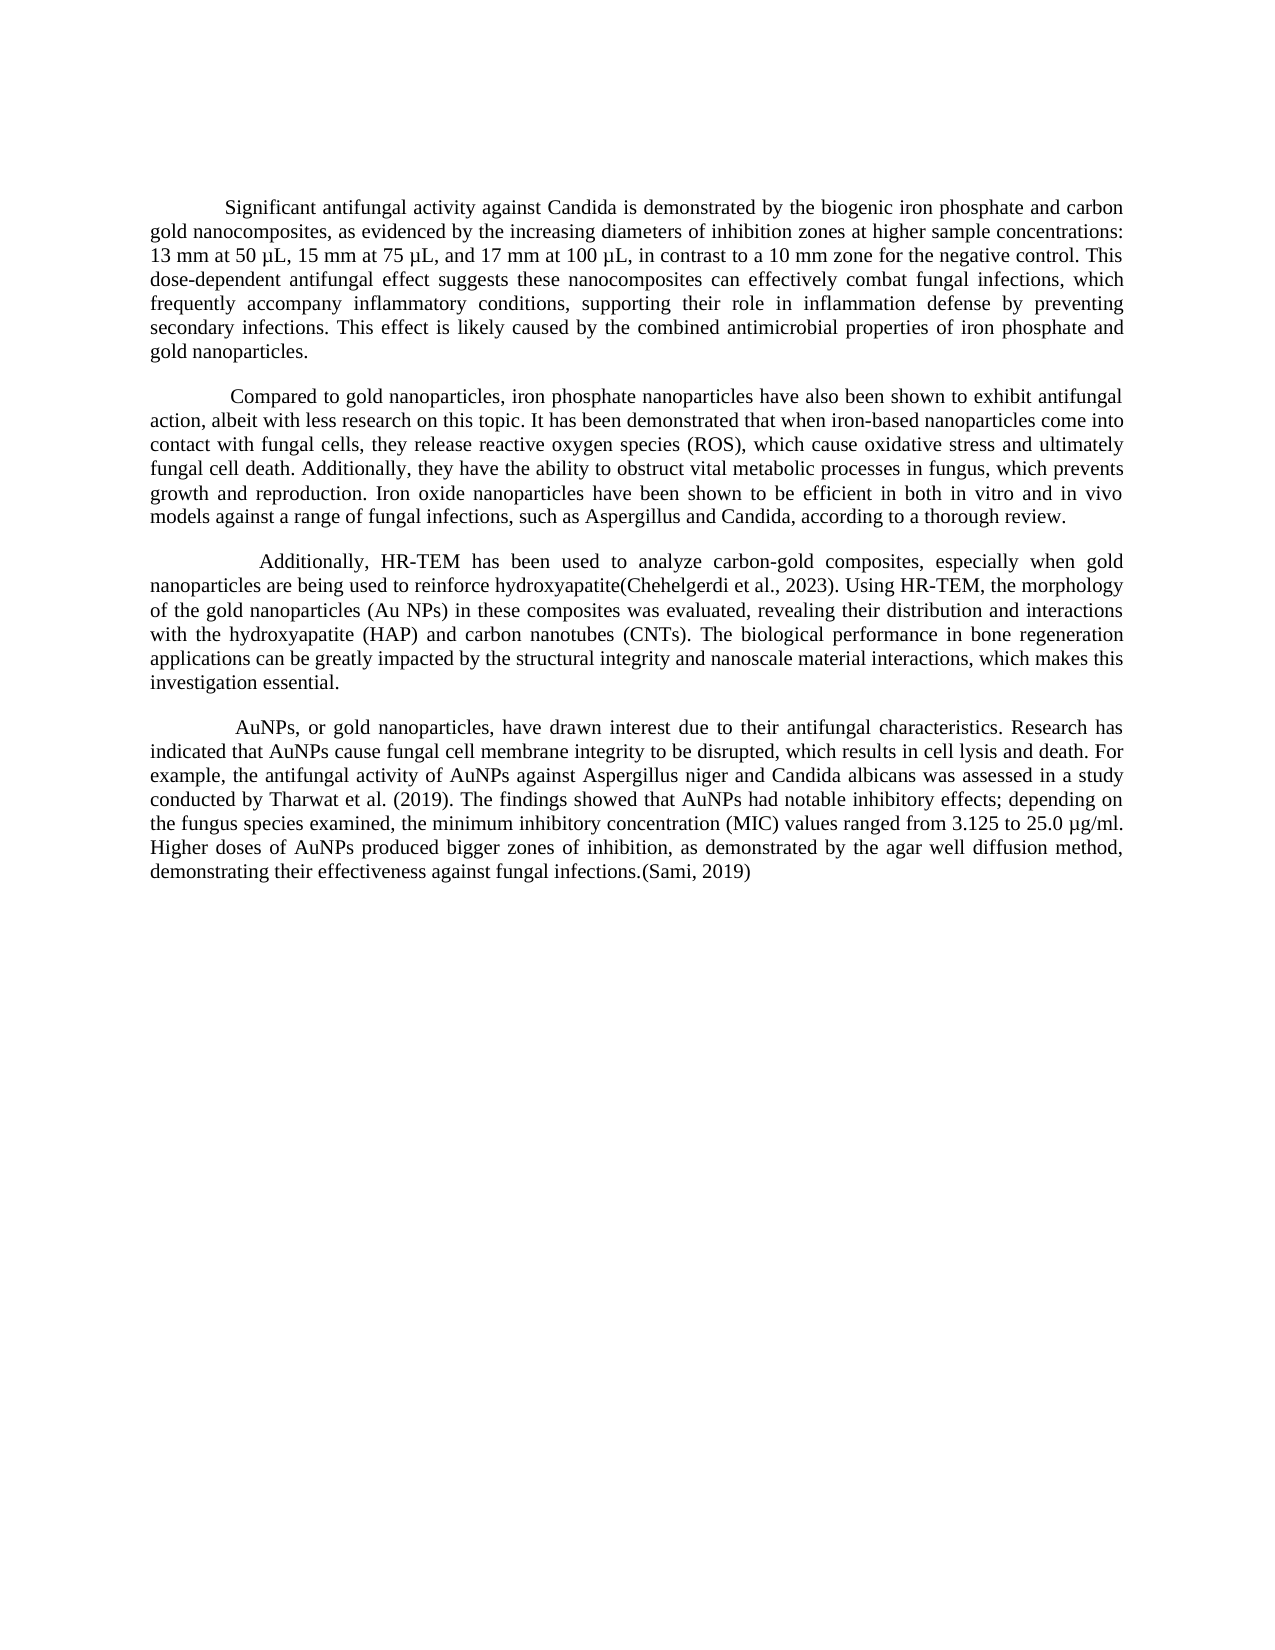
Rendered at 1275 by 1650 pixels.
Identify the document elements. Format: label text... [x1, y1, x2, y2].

text AuNPs, or gold nanoparticles, have drawn interest due to their antifungal characteristics. Research has indicated that AuNPs cause fungal cell membrane integrity to be disrupted, which results in cell lysis and death. For example, the antifungal activity of AuNPs against Aspergillus niger and Candida albicans was assessed in a study conducted by Tharwat et al. (2019). The findings showed that AuNPs had notable inhibitory effects; depending on the fungus species examined, the minimum inhibitory concentration (MIC) values ranged from 3.125 to 25.0 µg/ml. Higher doses of AuNPs produced bigger zones of inhibition, as demonstrated by the agar well diffusion method, demonstrating their effectiveness against fungal infections.(Sami, 2019) [150, 714, 1125, 883]
text Significant antifungal activity against Candida is demonstrated by the biogenic iron phosphate and carbon gold nanocomposites, as evidenced by the increasing diameters of inhibition zones at higher sample concentrations: 13 mm at 50 µL, 15 mm at 75 µL, and 17 mm at 100 µL, in contrast to a 10 mm zone for the negative control. This dose-dependent antifungal effect suggests these nanocomposites can effectively combat fungal infections, which frequently accompany inflammatory conditions, supporting their role in inflammation defense by preventing secondary infections. This effect is likely caused by the combined antimicrobial properties of iron phosphate and gold nanoparticles. [150, 195, 1125, 363]
text Additionally, HR-TEM has been used to analyze carbon-gold composites, especially when gold nanoparticles are being used to reinforce hydroxyapatite(Chehelgerdi et al., 2023). Using HR-TEM, the morphology of the gold nanoparticles (Au NPs) in these composites was evaluated, revealing their distribution and interactions with the hydroxyapatite (HAP) and carbon nanotubes (CNTs). The biological performance in bone regeneration applications can be greatly impacted by the structural integrity and nanoscale material interactions, which makes this investigation essential. [150, 549, 1125, 694]
text Compared to gold nanoparticles, iron phosphate nanoparticles have also been shown to exhibit antifungal action, albeit with less research on this topic. It has been demonstrated that when iron-based nanoparticles come into contact with fungal cells, they release reactive oxygen species (ROS), which cause oxidative stress and ultimately fungal cell death. Additionally, they have the ability to obstruct vital metabolic processes in fungus, which prevents growth and reproduction. Iron oxide nanoparticles have been shown to be efficient in both in vitro and in vivo models against a range of fungal infections, such as Aspergillus and Candida, according to a thorough review. [150, 384, 1125, 528]
